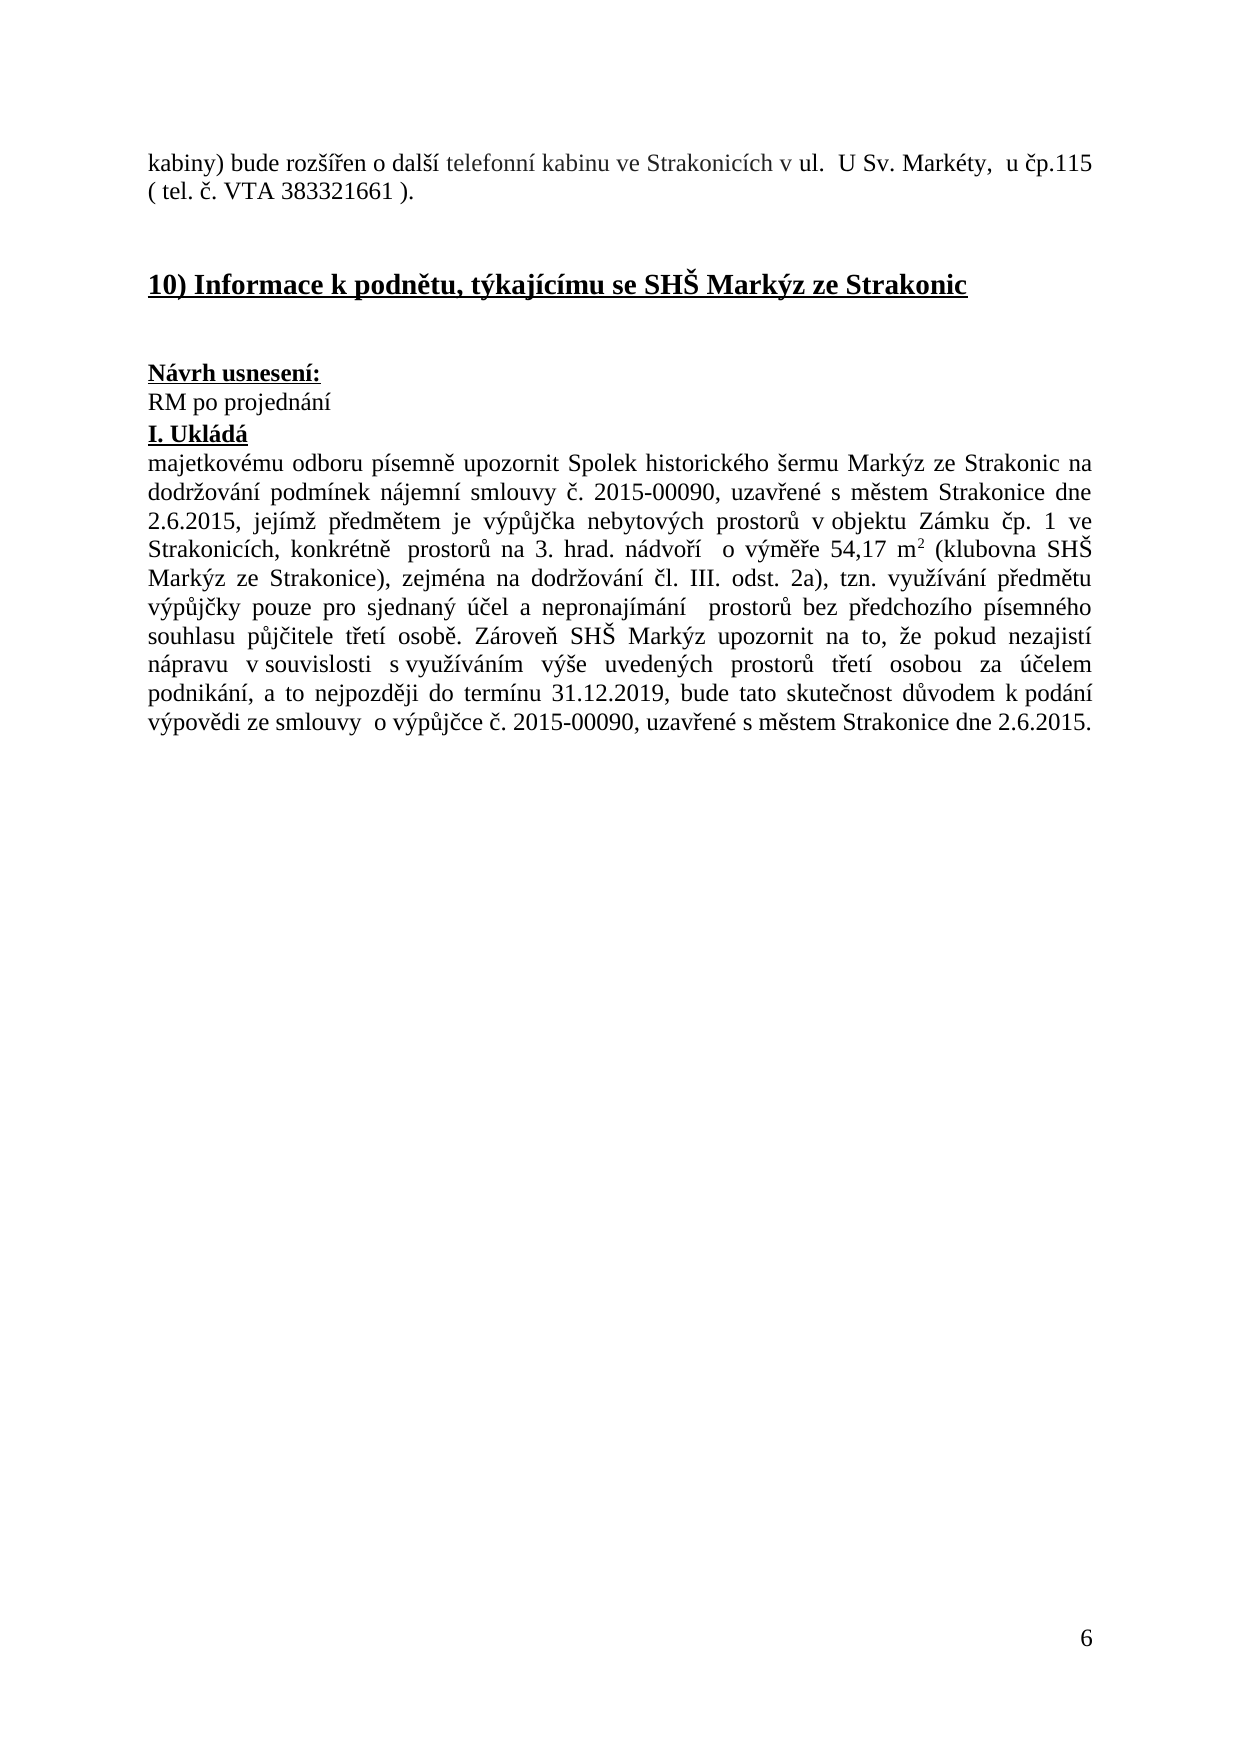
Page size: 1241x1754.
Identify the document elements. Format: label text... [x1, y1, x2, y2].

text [148, 148, 1093, 205]
subtitle 10) Informace k podnětu, týkajícímu se SHŠ Markýz ze Strakonic [148, 267, 1093, 301]
text Návrh usnesení: [148, 358, 1093, 387]
text majetkovému odboru písemně upozornit Spolek historického šermu Markýz ze Strakonic na dodržování podmínek nájemní smlouvy č. 2015-00090, uzavřené s městem Strakonice dne 2.6.2015, jejímž předmětem je výpůjčka nebytových prostorů v objektu Zámku čp. 1 ve Strakonicích, konkrétně prostorů na 3. hrad. nádvoří o výměře 54,17 m2 (klubovna SHŠ Markýz ze Strakonice), zejména na dodržování čl. III. odst. 2a), tzn. využívání předmětu výpůjčky pouze pro sjednaný účel a nepronajímání prostorů bez předchozího písemného souhlasu půjčitele třetí osobě. Zároveň SHŠ Markýz upozornit na to, že pokud nezajistí nápravu v souvislosti s využíváním výše uvedených prostorů třetí osobou za účelem podnikání, a to nejpozději do termínu 31.12.2019, bude tato skutečnost důvodem k podání výpovědi ze smlouvy o výpůjčce č. 2015-00090, uzavřené s městem Strakonice dne 2.6.2015. [148, 448, 1093, 736]
subtitle I. Ukládá [148, 419, 1093, 448]
text RM po projednání [148, 387, 1093, 415]
